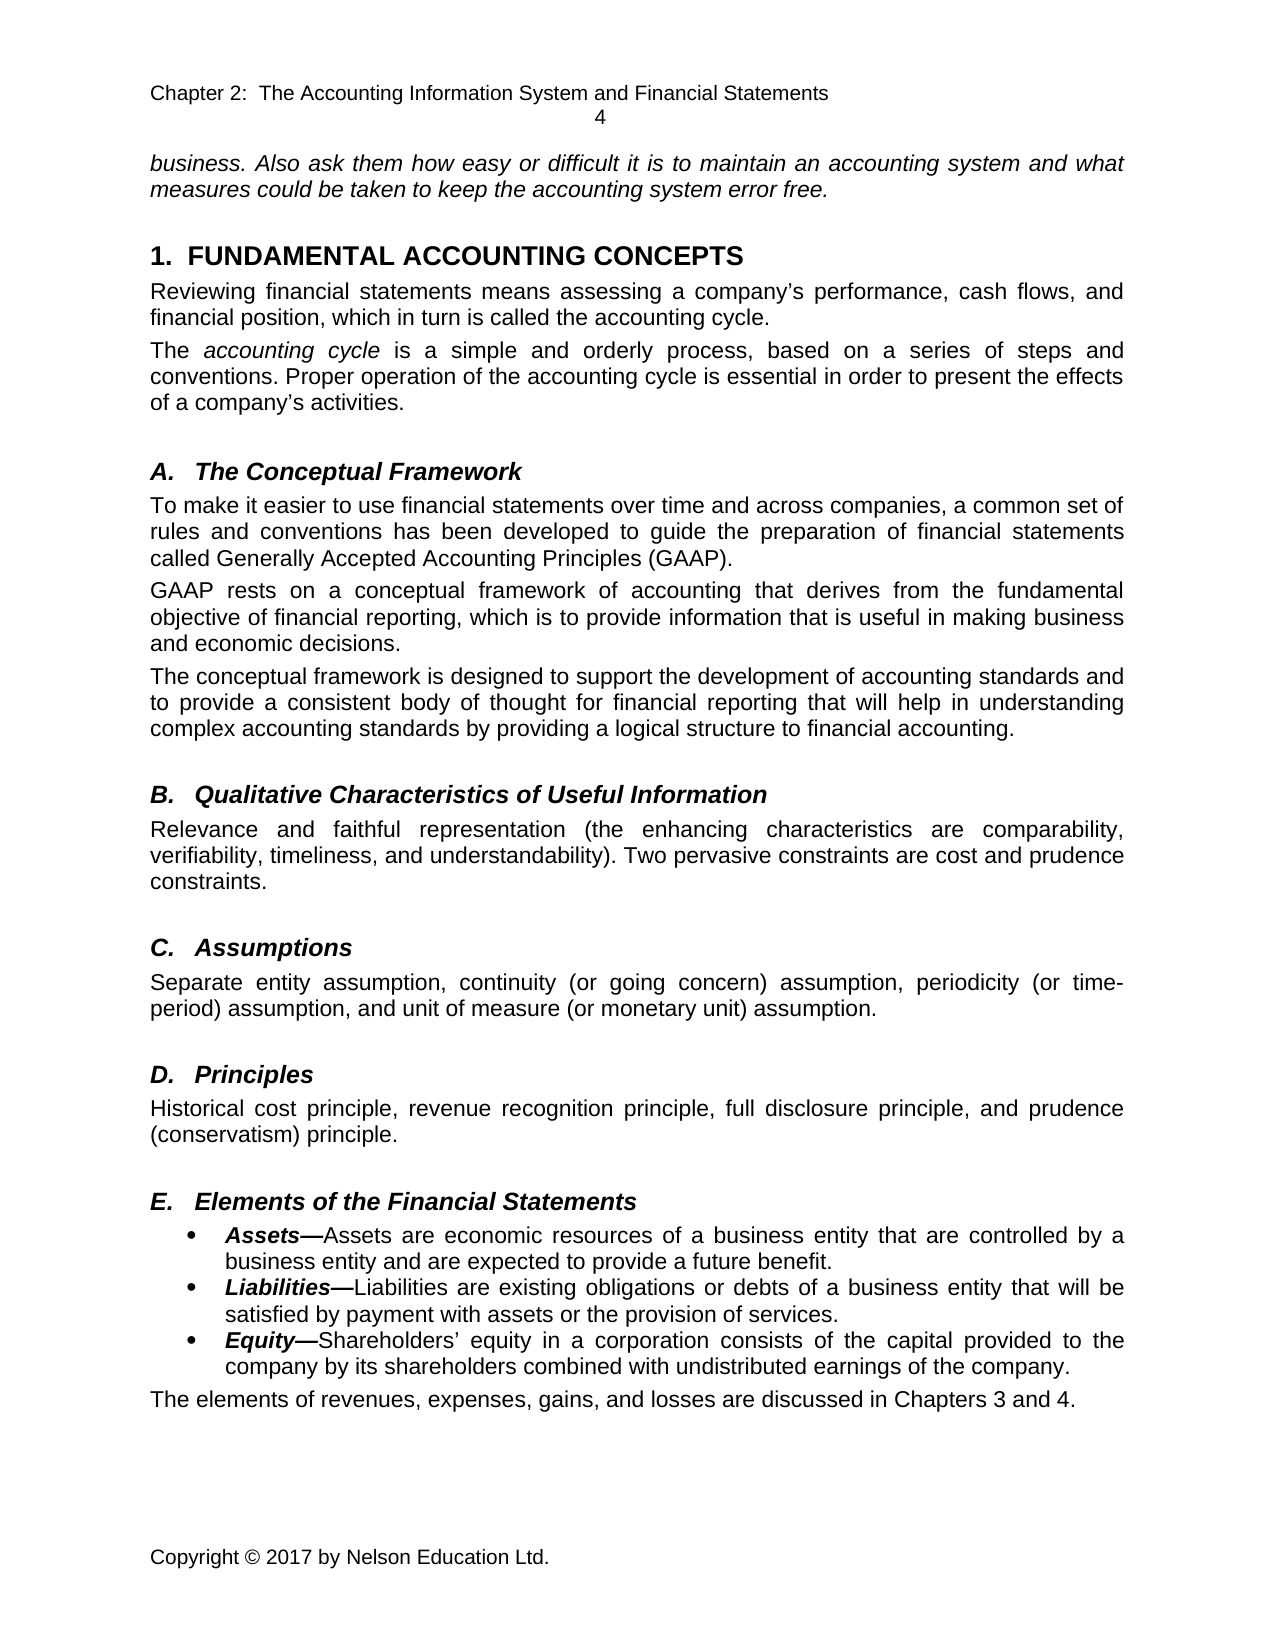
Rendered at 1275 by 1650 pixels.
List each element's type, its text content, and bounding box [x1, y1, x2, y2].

list Equity—Shareholders’ equity in a corporation consists of the capital provided to the company by its shareholders combined with undistributed earnings of the company. [187, 1327, 1125, 1380]
text The elements of revenues, expenses, gains, and losses are discussed in Chapters 3 and 4. [150, 1386, 1125, 1412]
text Historical cost principle, revenue recognition principle, full disclosure principle, and prudence (conservatism) principle. [150, 1095, 1125, 1148]
text Separate entity assumption, continuity (or going concern) assumption, periodicity (or time-period) assumption, and unit of measure (or monetary unit) assumption. [150, 968, 1125, 1021]
text The conceptual framework is designed to support the development of accounting standards and to provide a consistent body of thought for financial reporting that will help in understanding complex accounting standards by providing a logical structure to financial accounting. [150, 663, 1125, 742]
text The accounting cycle is a simple and orderly process, based on a series of steps and conventions. Proper operation of the accounting cycle is essential in order to present the effects of a company’s activities. [150, 337, 1125, 416]
text Relevance and faithful representation (the enhancing characteristics are comparability, verifiability, timeliness, and understandability). Two pervasive constraints are cost and prudence constraints. [150, 816, 1125, 894]
text Reviewing financial statements means assessing a company’s performance, cash flows, and financial position, which in turn is called the accounting cycle. [150, 278, 1125, 330]
text B. Qualitative Characteristics of Useful Information [150, 781, 1125, 809]
list Assets—Assets are economic resources of a business entity that are controlled by a business entity and are expected to provide a future benefit. [187, 1222, 1125, 1274]
text To make it easier to use financial statements over time and across companies, a common set of rules and conventions has been developed to guide the preparation of financial statements called Generally Accepted Accounting Principles (GAAP). [150, 492, 1125, 571]
text D. Principles [150, 1060, 1125, 1089]
list fundamental Accounting concepts [150, 240, 1125, 271]
list Liabilities—Liabilities are existing obligations or debts of a business entity that will be satisfied by payment with assets or the provision of services. [187, 1274, 1125, 1327]
text A. The Conceptual Framework [150, 457, 1125, 486]
text C. Assumptions [150, 933, 1125, 962]
text E. Elements of the Financial Statements [150, 1187, 1125, 1215]
text GAAP rests on a conceptual framework of accounting that derives from the fundamental objective of financial reporting, which is to provide information that is useful in making business and economic decisions. [150, 577, 1125, 656]
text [150, 150, 1125, 203]
